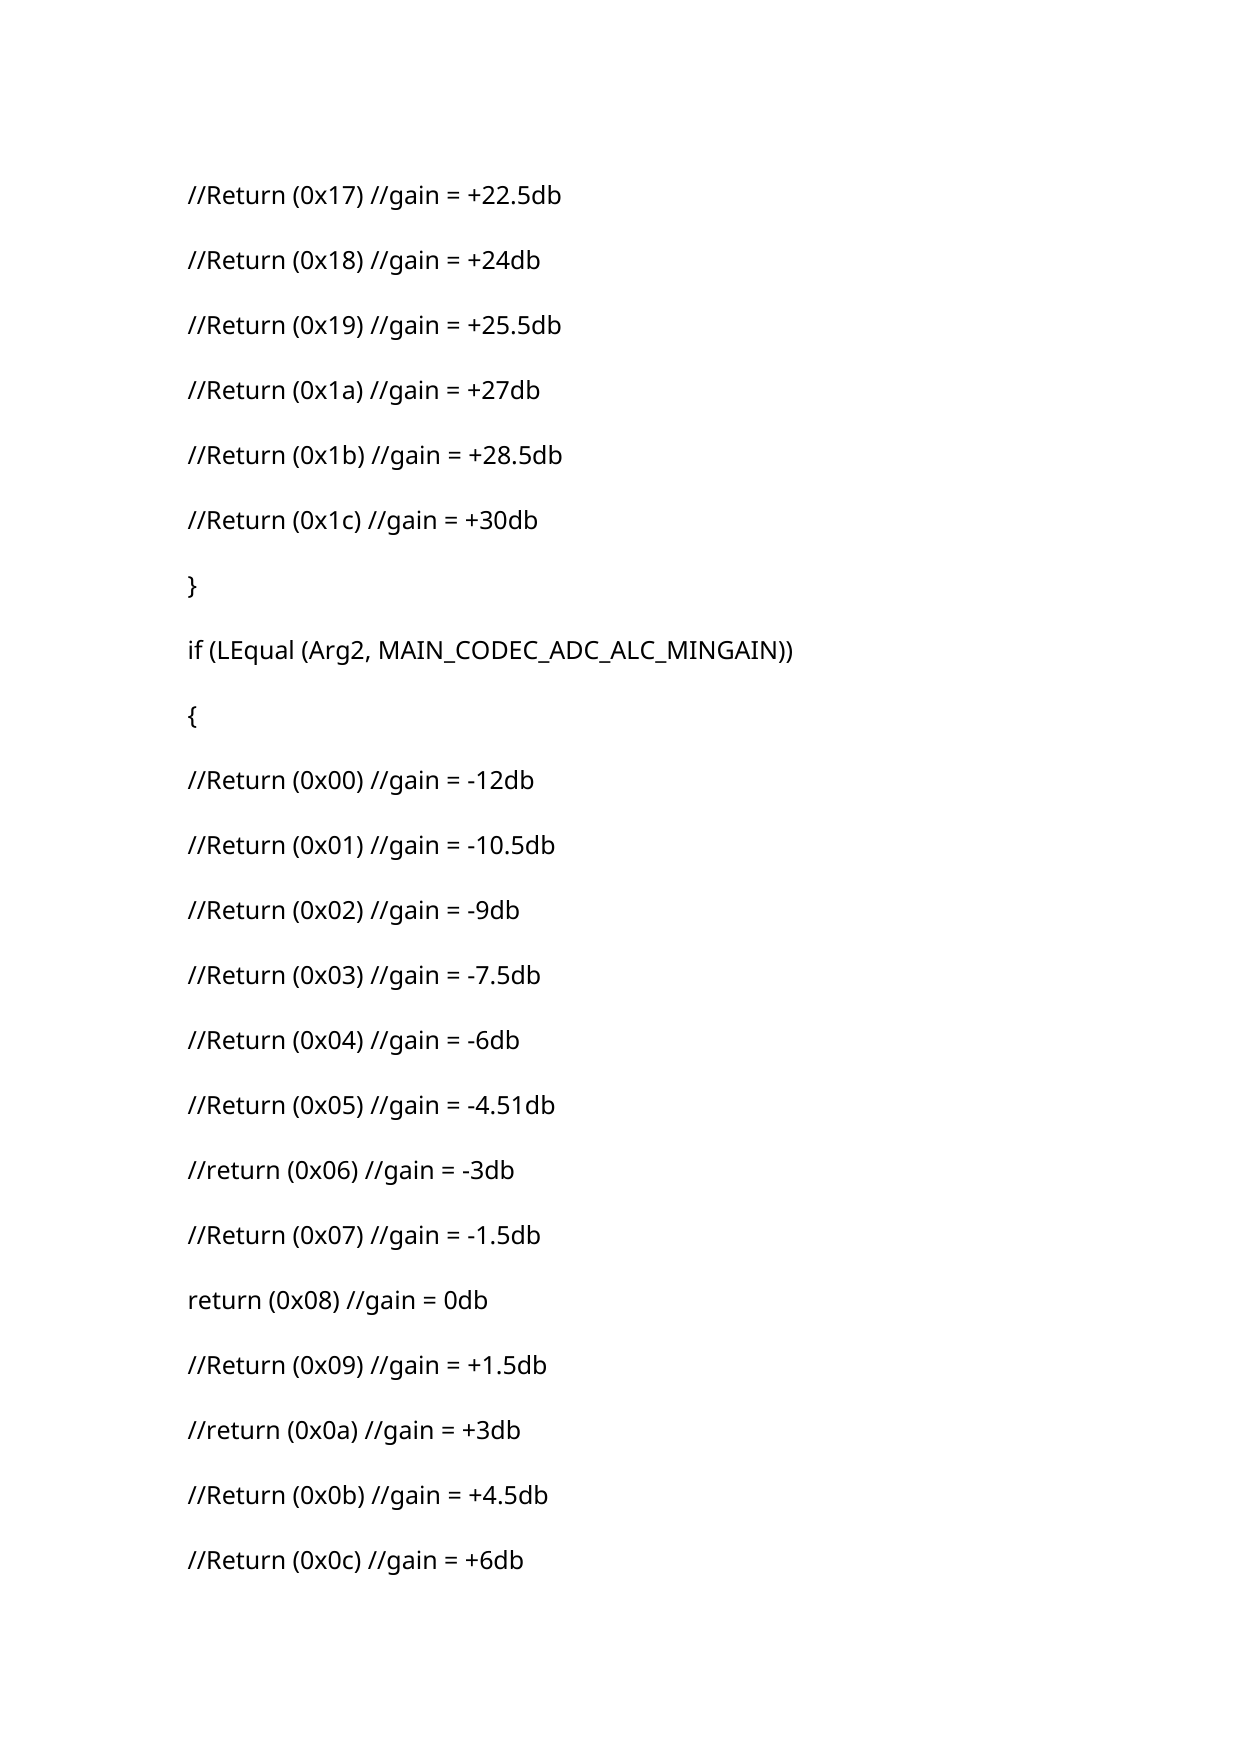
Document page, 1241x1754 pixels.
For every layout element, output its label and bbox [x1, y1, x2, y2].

text [187, 162, 1053, 1592]
